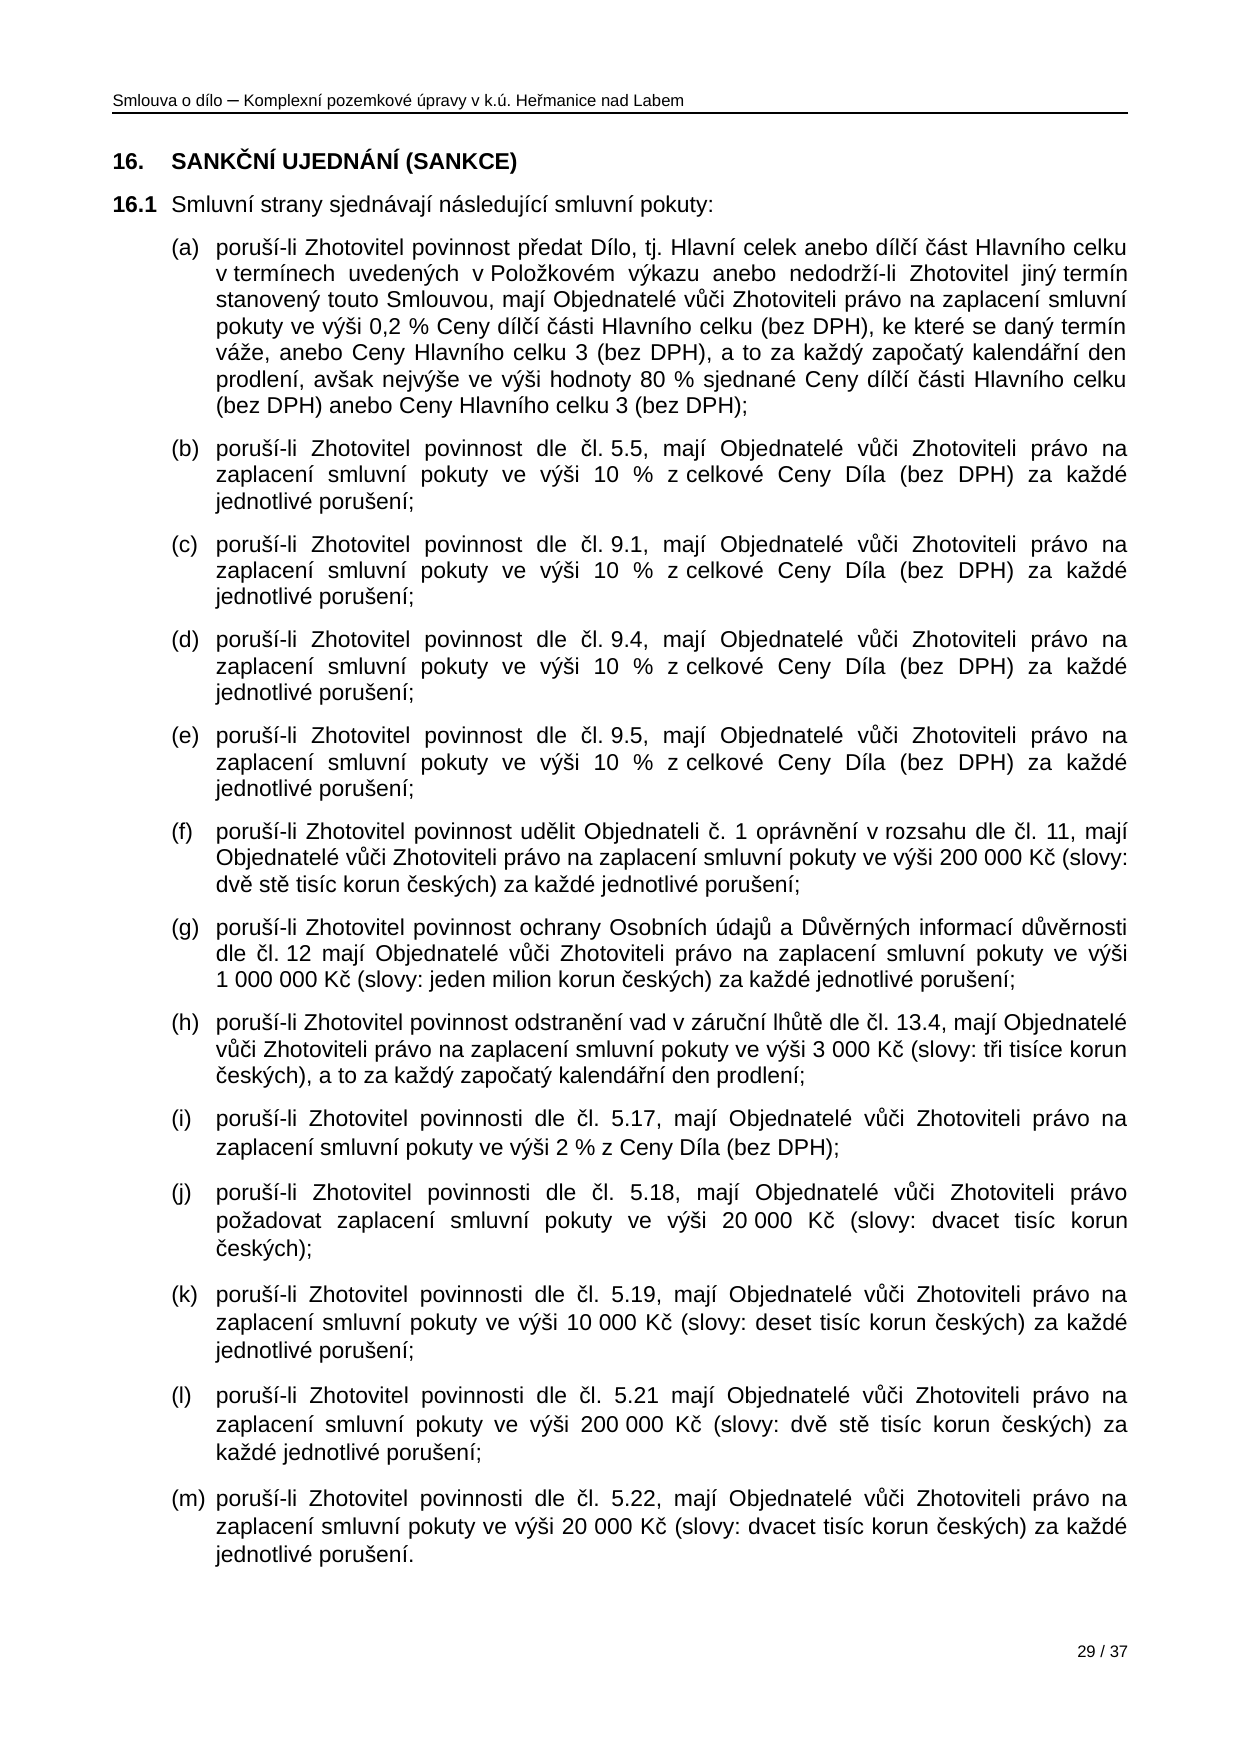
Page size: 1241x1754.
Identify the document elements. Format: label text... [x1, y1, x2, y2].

list poruší-li Zhotovitel povinnost dle čl. 9.5, mají Objednatelé vůči Zhotoviteli právo na zaplacení smluvní pokuty ve výši 10 % z celkové Ceny Díla (bez DPH) za každé jednotlivé porušení; [171, 722, 1128, 801]
text poruší-li Zhotovitel povinnost ochrany Osobních údajů a Důvěrných informací důvěrnosti dle čl. 12 mají Objednatelé vůči Zhotoviteli právo na zaplacení smluvní pokuty ve výši 1 000 000 Kč (slovy: jeden milion korun českých) za každé jednotlivé porušení; [171, 913, 1128, 993]
text poruší-li Zhotovitel povinnosti dle čl. 5.17, mají Objednatelé vůči Zhotoviteli právo na zaplacení smluvní pokuty ve výši 2 % z Ceny Díla (bez DPH); [171, 1105, 1128, 1160]
list poruší-li Zhotovitel povinnost dle čl. 9.1, mají Objednatelé vůči Zhotoviteli právo na zaplacení smluvní pokuty ve výši 10 % z celkové Ceny Díla (bez DPH) za každé jednotlivé porušení; [171, 531, 1128, 610]
text poruší-li Zhotovitel povinnosti dle čl. 5.21 mají Objednatelé vůči Zhotoviteli právo na zaplacení smluvní pokuty ve výši 200 000 Kč (slovy: dvě stě tisíc korun českých) za každé jednotlivé porušení; [171, 1382, 1128, 1466]
list poruší-li Zhotovitel povinnost předat Dílo, tj. Hlavní celek anebo dílčí část Hlavního celku v termínech uvedených v Položkovém výkazu anebo nedodrží-li Zhotovitel jiný termín stanovený touto Smlouvou, mají Objednatelé vůči Zhotoviteli právo na zaplacení smluvní pokuty ve výši 0,2 % Ceny dílčí části Hlavního celku (bez DPH), ke které se daný termín váže, anebo Ceny Hlavního celku 3 (bez DPH), a to za každý započatý kalendářní den prodlení, avšak nejvýše ve výši hodnoty 80 % sjednané Ceny dílčí části Hlavního celku (bez DPH) anebo Ceny Hlavního celku 3 (bez DPH); [171, 234, 1128, 418]
text poruší-li Zhotovitel povinnost odstranění vad v záruční lhůtě dle čl. 13.4, mají Objednatelé vůči Zhotoviteli právo na zaplacení smluvní pokuty ve výši 3 000 Kč (slovy: tři tisíce korun českých), a to za každý započatý kalendářní den prodlení; [171, 1009, 1128, 1088]
text poruší-li Zhotovitel povinnosti dle čl. 5.22, mají Objednatelé vůči Zhotoviteli právo na zaplacení smluvní pokuty ve výši 20 000 Kč (slovy: dvacet tisíc korun českých) za každé jednotlivé porušení. [171, 1484, 1128, 1568]
list poruší-li Zhotovitel povinnost dle čl. 5.5, mají Objednatelé vůči Zhotoviteli právo na zaplacení smluvní pokuty ve výši 10 % z celkové Ceny Díla (bez DPH) za každé jednotlivé porušení; [171, 435, 1128, 514]
text poruší-li Zhotovitel povinnost udělit Objednateli č. 1 oprávnění v rozsahu dle čl. 11, mají Objednatelé vůči Zhotoviteli právo na zaplacení smluvní pokuty ve výši 200 000 Kč (slovy: dvě stě tisíc korun českých) za každé jednotlivé porušení; [171, 818, 1128, 897]
text poruší-li Zhotovitel povinnosti dle čl. 5.19, mají Objednatelé vůči Zhotoviteli právo na zaplacení smluvní pokuty ve výši 10 000 Kč (slovy: deset tisíc korun českých) za každé jednotlivé porušení; [171, 1281, 1128, 1364]
list poruší-li Zhotovitel povinnost dle čl. 9.4, mají Objednatelé vůči Zhotoviteli právo na zaplacení smluvní pokuty ve výši 10 % z celkové Ceny Díla (bez DPH) za každé jednotlivé porušení; [171, 626, 1128, 705]
text Sankční ujednání (SANKCE) [112, 148, 1128, 174]
text Smluvní strany sjednávají následující smluvní pokuty: [112, 191, 1128, 217]
text poruší-li Zhotovitel povinnosti dle čl. 5.18, mají Objednatelé vůči Zhotoviteli právo požadovat zaplacení smluvní pokuty ve výši 20 000 Kč (slovy: dvacet tisíc korun českých); [171, 1178, 1128, 1262]
